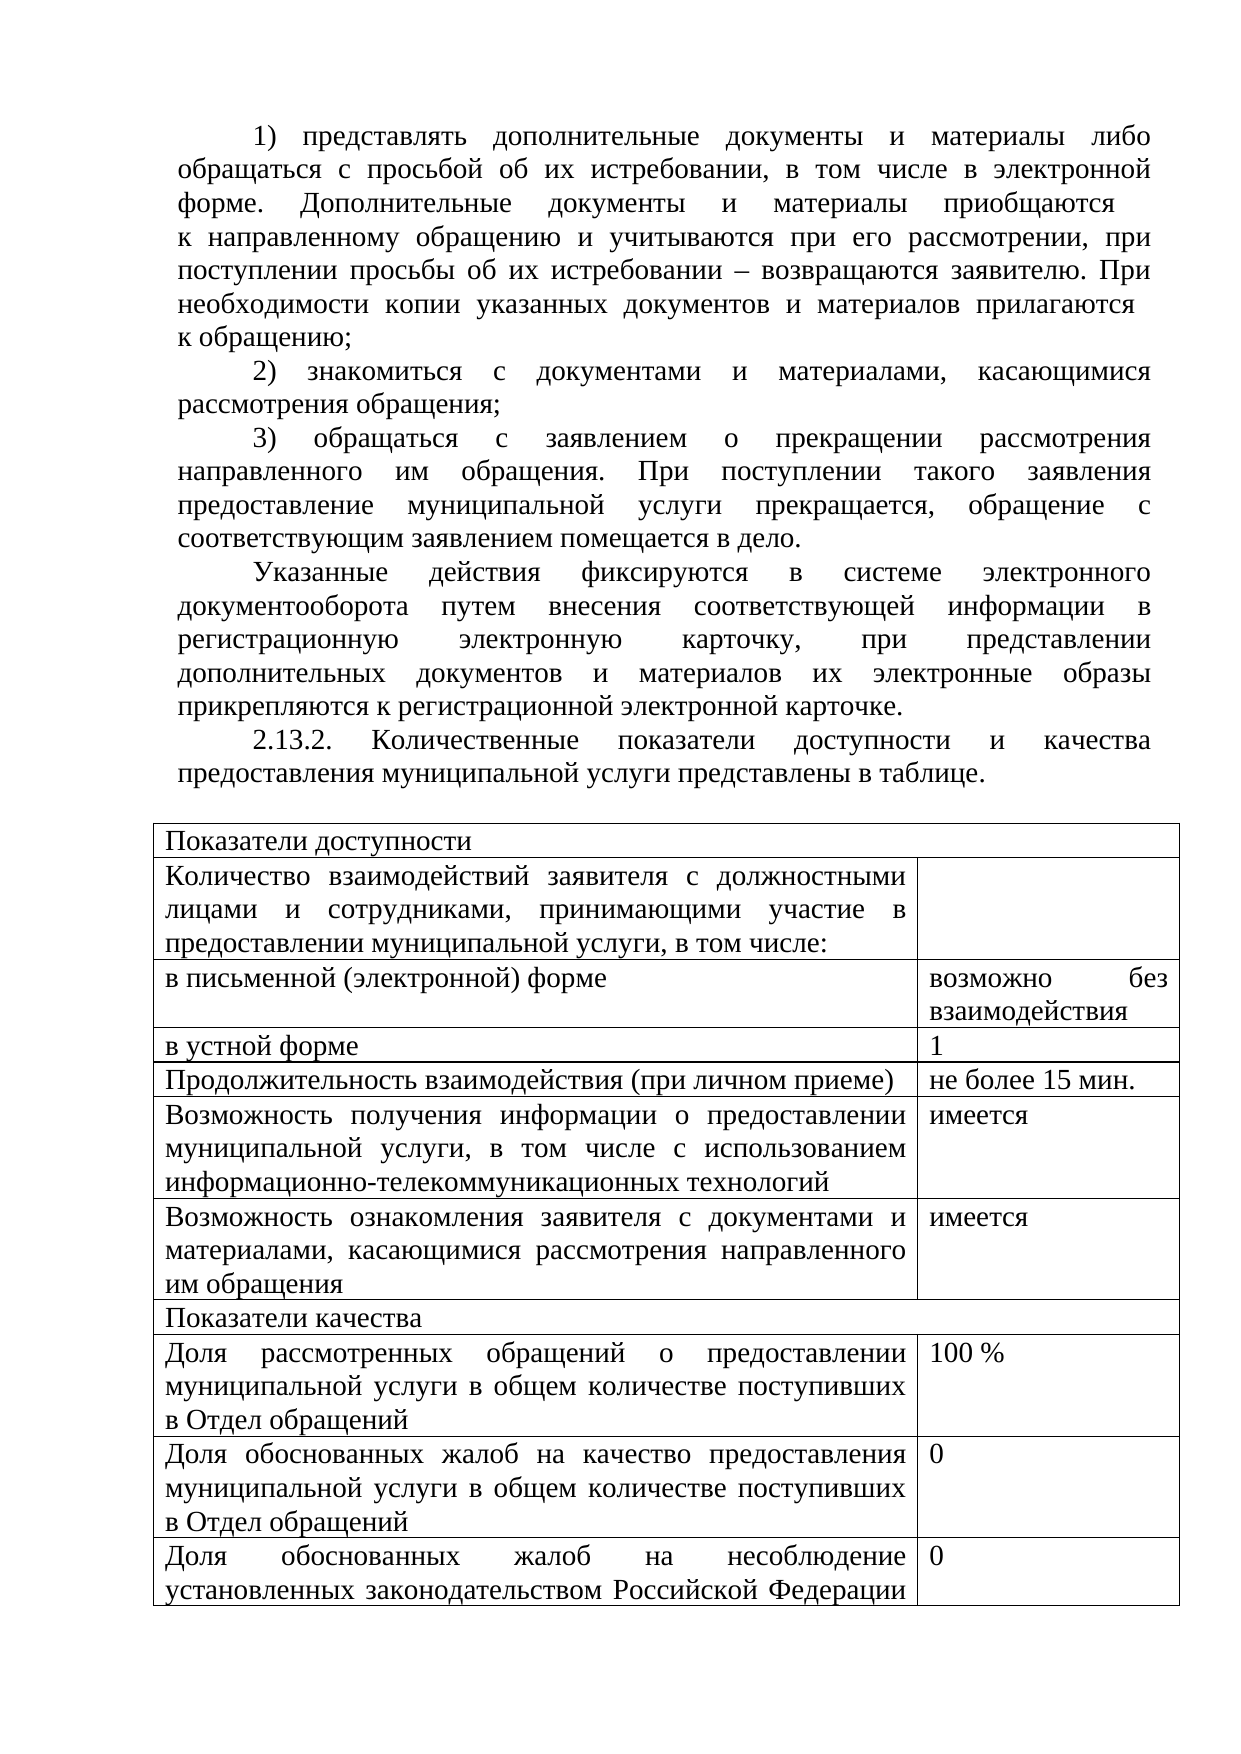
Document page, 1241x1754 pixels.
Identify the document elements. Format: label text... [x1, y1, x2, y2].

table_cell Доля рассмотренных обращений о предоставлении муниципальной услуги в общем количестве поступивших в Отдел обращений [154, 1335, 917, 1436]
text 3) обращаться с заявлением о прекращении рассмотрения направленного им обращения. При поступлении такого заявления предоставление муниципальной услуги прекращается, обращение с соответствующим заявлением помещается в дело. [177, 420, 1152, 554]
text Указанные действия фиксируются в системе электронного документооборота путем внесения соответствующей информации в регистрационную электронную карточку, при представлении дополнительных документов и материалов их электронные образы прикрепляются к регистрационной электронной карточке. [177, 554, 1152, 722]
text 1) представлять дополнительные документы и материалы либо обращаться с просьбой об их истребовании, в том числе в электронной форме. Дополнительные документы и материалы приобщаются к направленному обращению и учитываются при его рассмотрении, при поступлении просьбы об их истребовании – возвращаются заявителю. При необходимости копии указанных документов и материалов прилагаются к обращению; [177, 118, 1152, 353]
table_cell не более 15 мин. [918, 1063, 1179, 1096]
table_cell Количество взаимодействий заявителя с должностными лицами и сотрудниками, принимающими участие в предоставлении муниципальной услуги, в том числе: [154, 858, 917, 959]
table_cell в устной форме [154, 1028, 917, 1061]
text 2) знакомиться с документами и материалами, касающимися рассмотрения обращения; [177, 353, 1152, 420]
text 2.13.2. Количественные показатели доступности и качества предоставления муниципальной услуги представлены в таблице. [177, 722, 1152, 789]
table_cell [154, 1538, 917, 1605]
table_cell 0 [918, 1538, 1179, 1605]
table_cell Возможность получения информации о предоставлении муниципальной услуги, в том числе с использованием информационно-телекоммуникационных технологий [154, 1097, 917, 1198]
table_header Показатели доступности [154, 824, 1179, 857]
table_cell Продолжительность взаимодействия (при личном приеме) [154, 1063, 917, 1096]
table_cell [918, 858, 1179, 959]
table_cell Возможность ознакомления заявителя с документами и материалами, касающимися рассмотрения направленного им обращения [154, 1199, 917, 1299]
table_cell 0 [918, 1437, 1179, 1537]
table_cell имеется [918, 1199, 1179, 1299]
table_cell имеется [918, 1097, 1179, 1198]
table_cell 100 % [918, 1335, 1179, 1436]
table_cell 1 [918, 1028, 1179, 1061]
table_cell возможно без взаимодействия [918, 960, 1179, 1027]
table_cell Доля обоснованных жалоб на качество предоставления муниципальной услуги в общем количестве поступивших в Отдел обращений [154, 1437, 917, 1537]
table_cell в письменной (электронной) форме [154, 960, 917, 1027]
table_cell Показатели качества [154, 1300, 1179, 1334]
